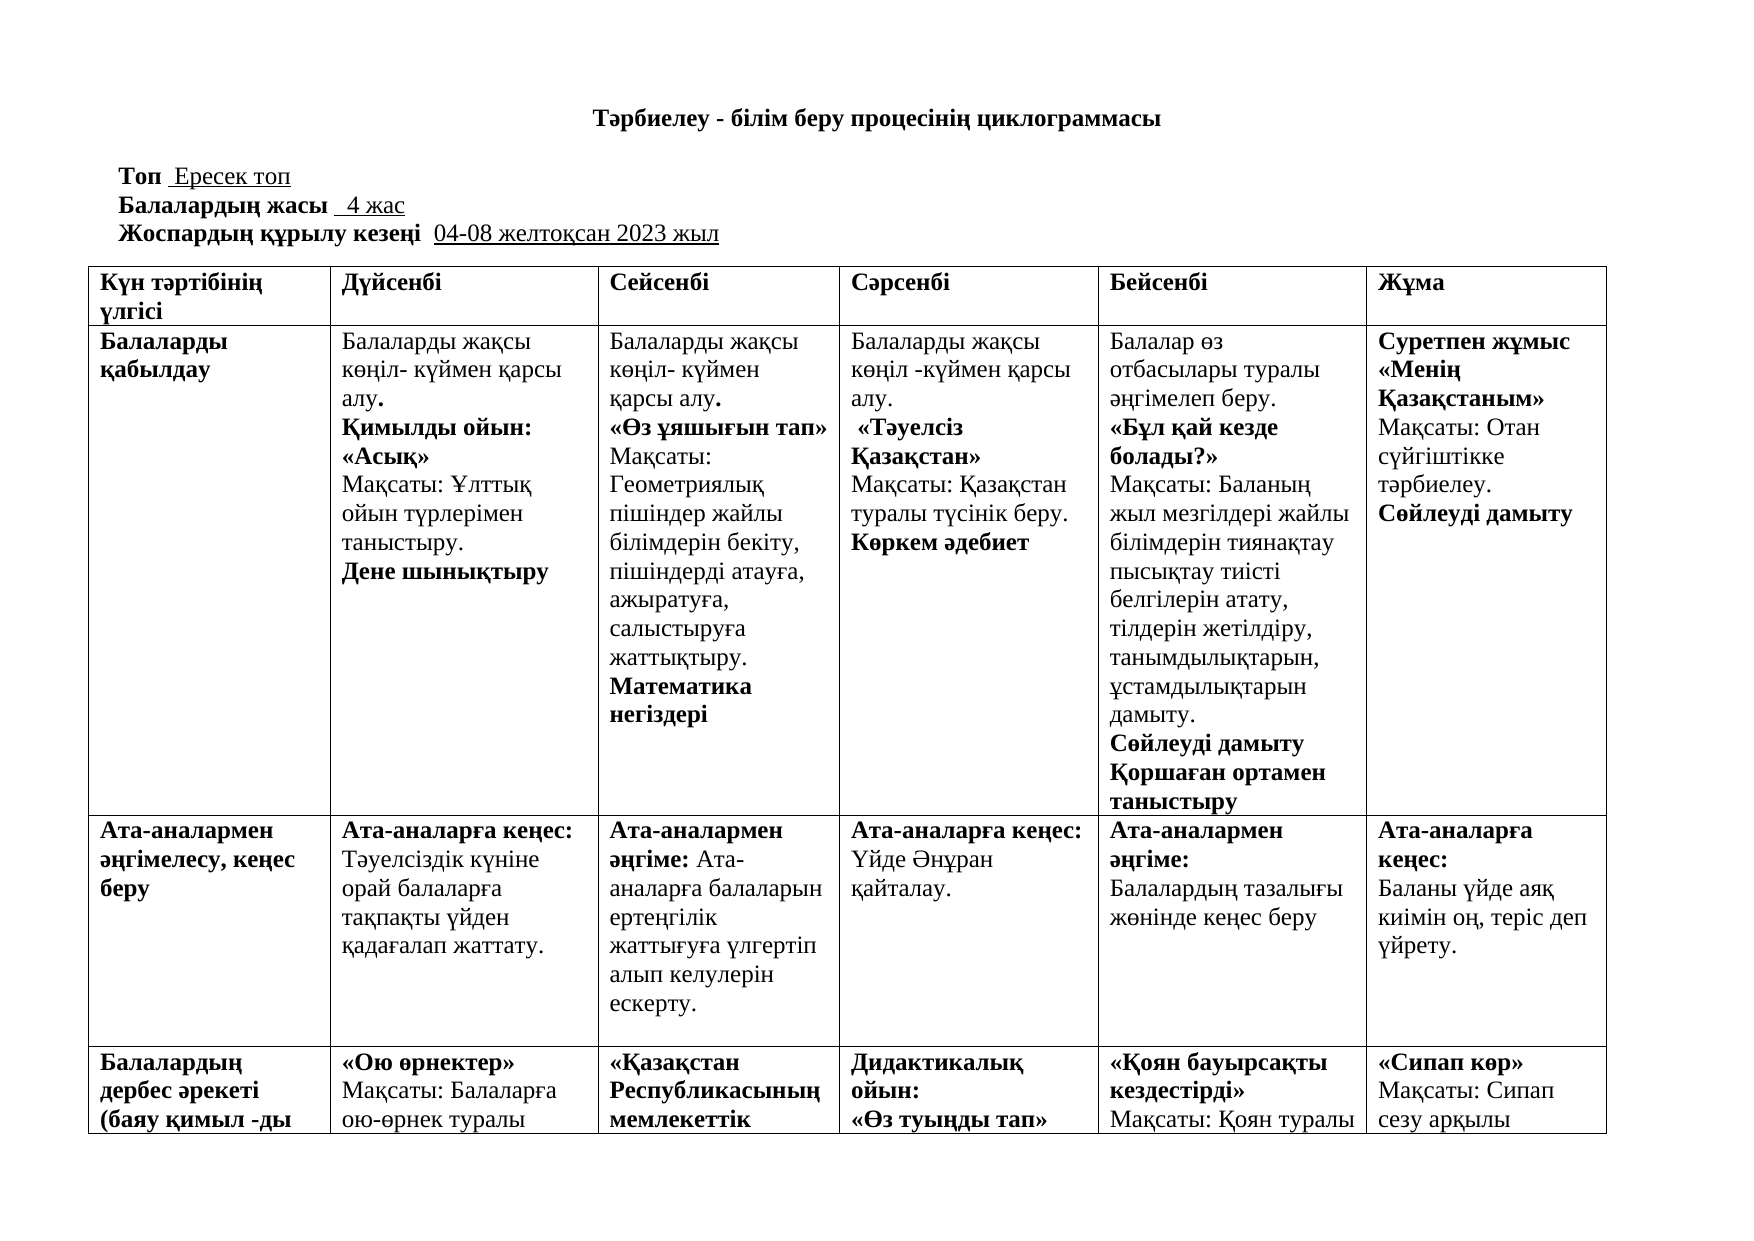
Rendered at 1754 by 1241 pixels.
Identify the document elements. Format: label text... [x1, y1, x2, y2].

table_header Бейсенбі [1099, 267, 1366, 325]
table_cell Ата-аналарға кеңес: Тәуелсіздік күніне орай балаларға тақпақты үйден қадағалап жаттату. [331, 816, 598, 1046]
table_cell Балалар өз отбасылары туралы әңгімелеп беру. «Бұл қай кезде болады?» Мақсаты: Баланың жыл мезгілдері жайлы білімдерін тиянақтау пысықтау тиісті белгілерін атату, тілдерін жетілдіру, танымдылықтарын, ұстамдылықтарын дамыту. Сөйлеуді дамыту Қоршаған ортамен таныстыру [1099, 326, 1366, 814]
text Тәрбиелеу - білім беру процесінің циклограммасы [118, 103, 1636, 132]
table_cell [1099, 1047, 1366, 1133]
table_cell Балаларды жақсы көңіл- күймен қарсы алу. «Өз ұяшығын тап» Мақсаты: Геометриялық пішіндер жайлы білімдерін бекіту, пішіндерді атауға, ажыратуға, салыстыруға жаттықтыру. Математика негіздері [599, 326, 839, 814]
table_header Сәрсенбі [840, 267, 1098, 325]
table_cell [331, 1047, 598, 1133]
table_header Жұма [1367, 267, 1606, 325]
table_cell Балаларды қабылдау [89, 326, 330, 814]
text Балалардың жасы 4 жас [118, 190, 1636, 218]
text Топ Ересек топ [118, 161, 1636, 190]
table_cell Ата-аналармен әңгіме: Ата- аналарға балаларын ертеңгілік жаттығуға үлгертіп алып келулерін ескерту. [599, 816, 839, 1046]
text Жоспардың құрылу кезеңі 04-08 желтоқсан 2023 жыл [118, 218, 1636, 247]
table_header Дүйсенбі [331, 267, 598, 325]
table_cell Балаларды жақсы көңіл- күймен қарсы алу. Қимылды ойын: «Асық» Мақсаты: Ұлттық ойын түрлерімен таныстыру. Дене шынықтыру [331, 326, 598, 814]
table_cell Ата-аналармен әңгіме: Балалардың тазалығы жөнінде кеңес беру [1099, 816, 1366, 1046]
table_cell Ата-аналармен әңгімелесу, кеңес беру [89, 816, 330, 1046]
table_cell Суретпен жұмыс «Менің Қазақстаным» Мақсаты: Отан сүйгіштікке тәрбиелеу. Сөйлеуді дамыту [1367, 326, 1606, 814]
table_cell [840, 1047, 1098, 1133]
table_cell Балаларды жақсы көңіл -күймен қарсы алу. «Тәуелсіз Қазақстан» Мақсаты: Қазақстан туралы түсінік беру. Көркем әдебиет [840, 326, 1098, 814]
table_cell Ата-аналарға кеңес: Үйде Әнұран қайталау. [840, 816, 1098, 1046]
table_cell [599, 1047, 839, 1133]
table_header Күн тәртібінің үлгісі [89, 267, 330, 325]
table_header Сейсенбі [599, 267, 839, 325]
table_cell Ата-аналарға кеңес: Баланы үйде аяқ киімін оң, теріс деп үйрету. [1367, 816, 1606, 1046]
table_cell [1367, 1047, 1606, 1133]
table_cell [89, 1047, 330, 1133]
